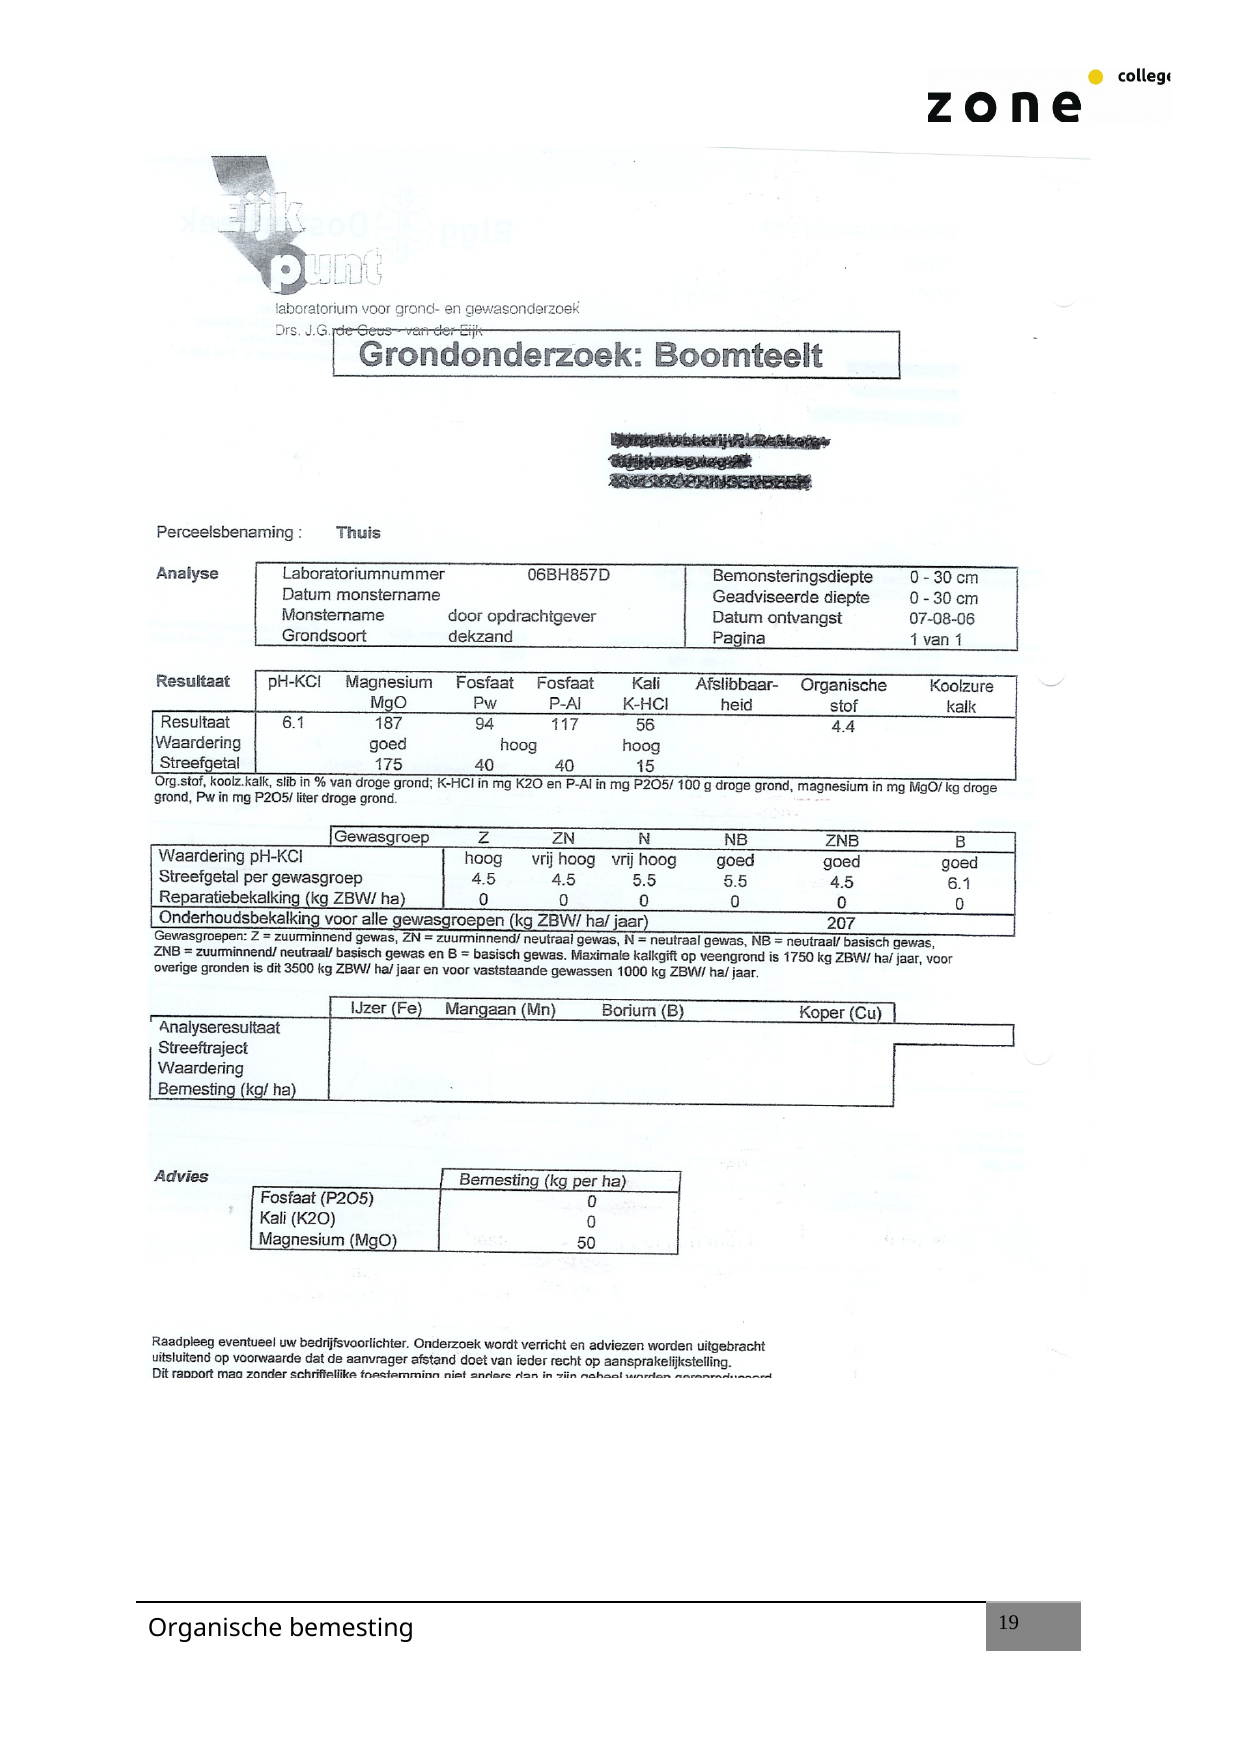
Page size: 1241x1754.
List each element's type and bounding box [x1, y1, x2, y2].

picture [926, 68, 1170, 122]
picture [147, 147, 1092, 1378]
